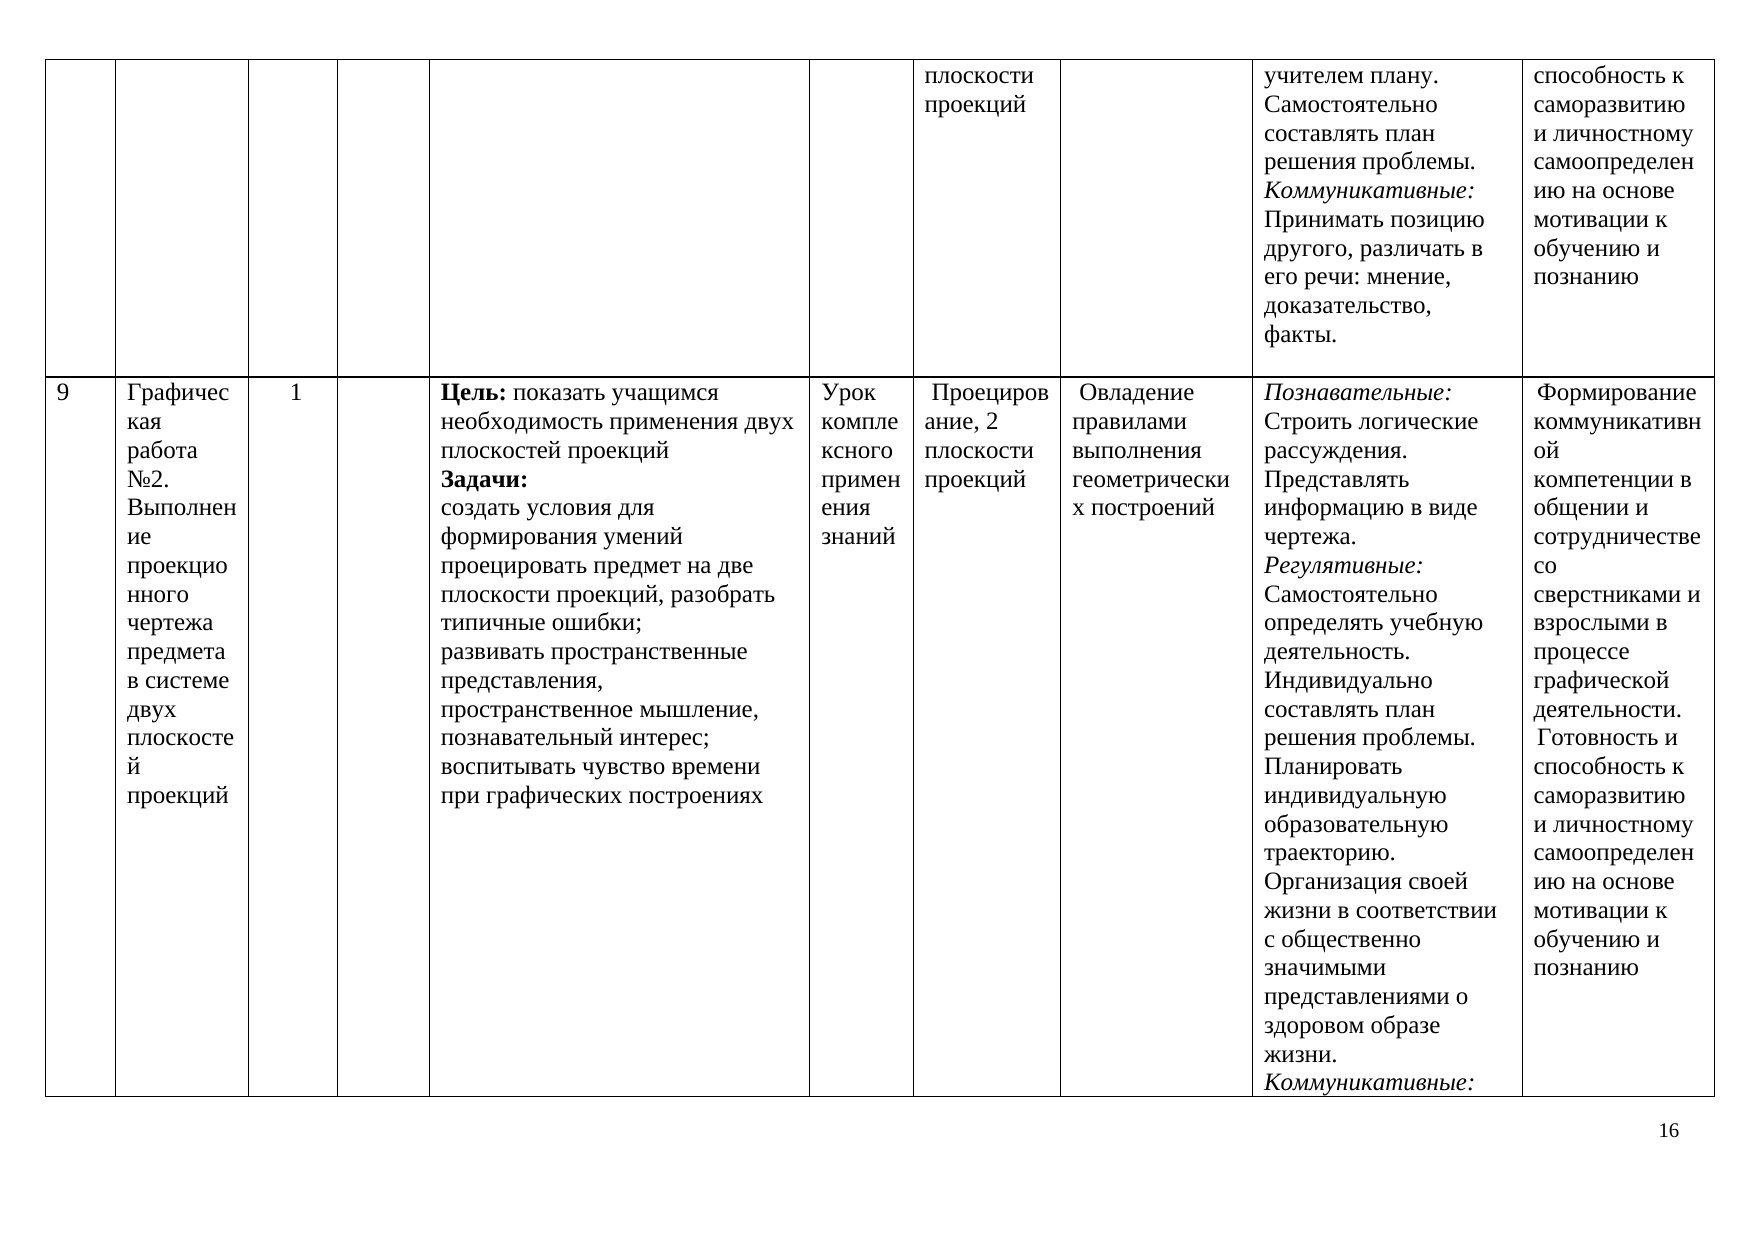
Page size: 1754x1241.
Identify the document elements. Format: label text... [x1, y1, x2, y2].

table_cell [430, 60, 809, 376]
table_cell 9 [46, 378, 115, 1096]
table_cell 1 [249, 60, 337, 376]
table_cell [1061, 378, 1252, 1096]
table_cell [338, 378, 429, 1096]
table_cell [1061, 60, 1252, 376]
table_cell 1 [249, 378, 337, 1096]
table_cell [116, 378, 248, 1096]
table_cell [338, 60, 429, 376]
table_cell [116, 60, 248, 376]
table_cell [914, 378, 1060, 1096]
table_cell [810, 378, 913, 1096]
table_cell 8 [46, 60, 115, 376]
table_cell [1253, 378, 1522, 1096]
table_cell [1253, 60, 1522, 376]
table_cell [1523, 60, 1714, 376]
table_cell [1523, 378, 1714, 1096]
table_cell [810, 60, 913, 376]
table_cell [430, 378, 809, 1096]
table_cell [914, 60, 1060, 376]
